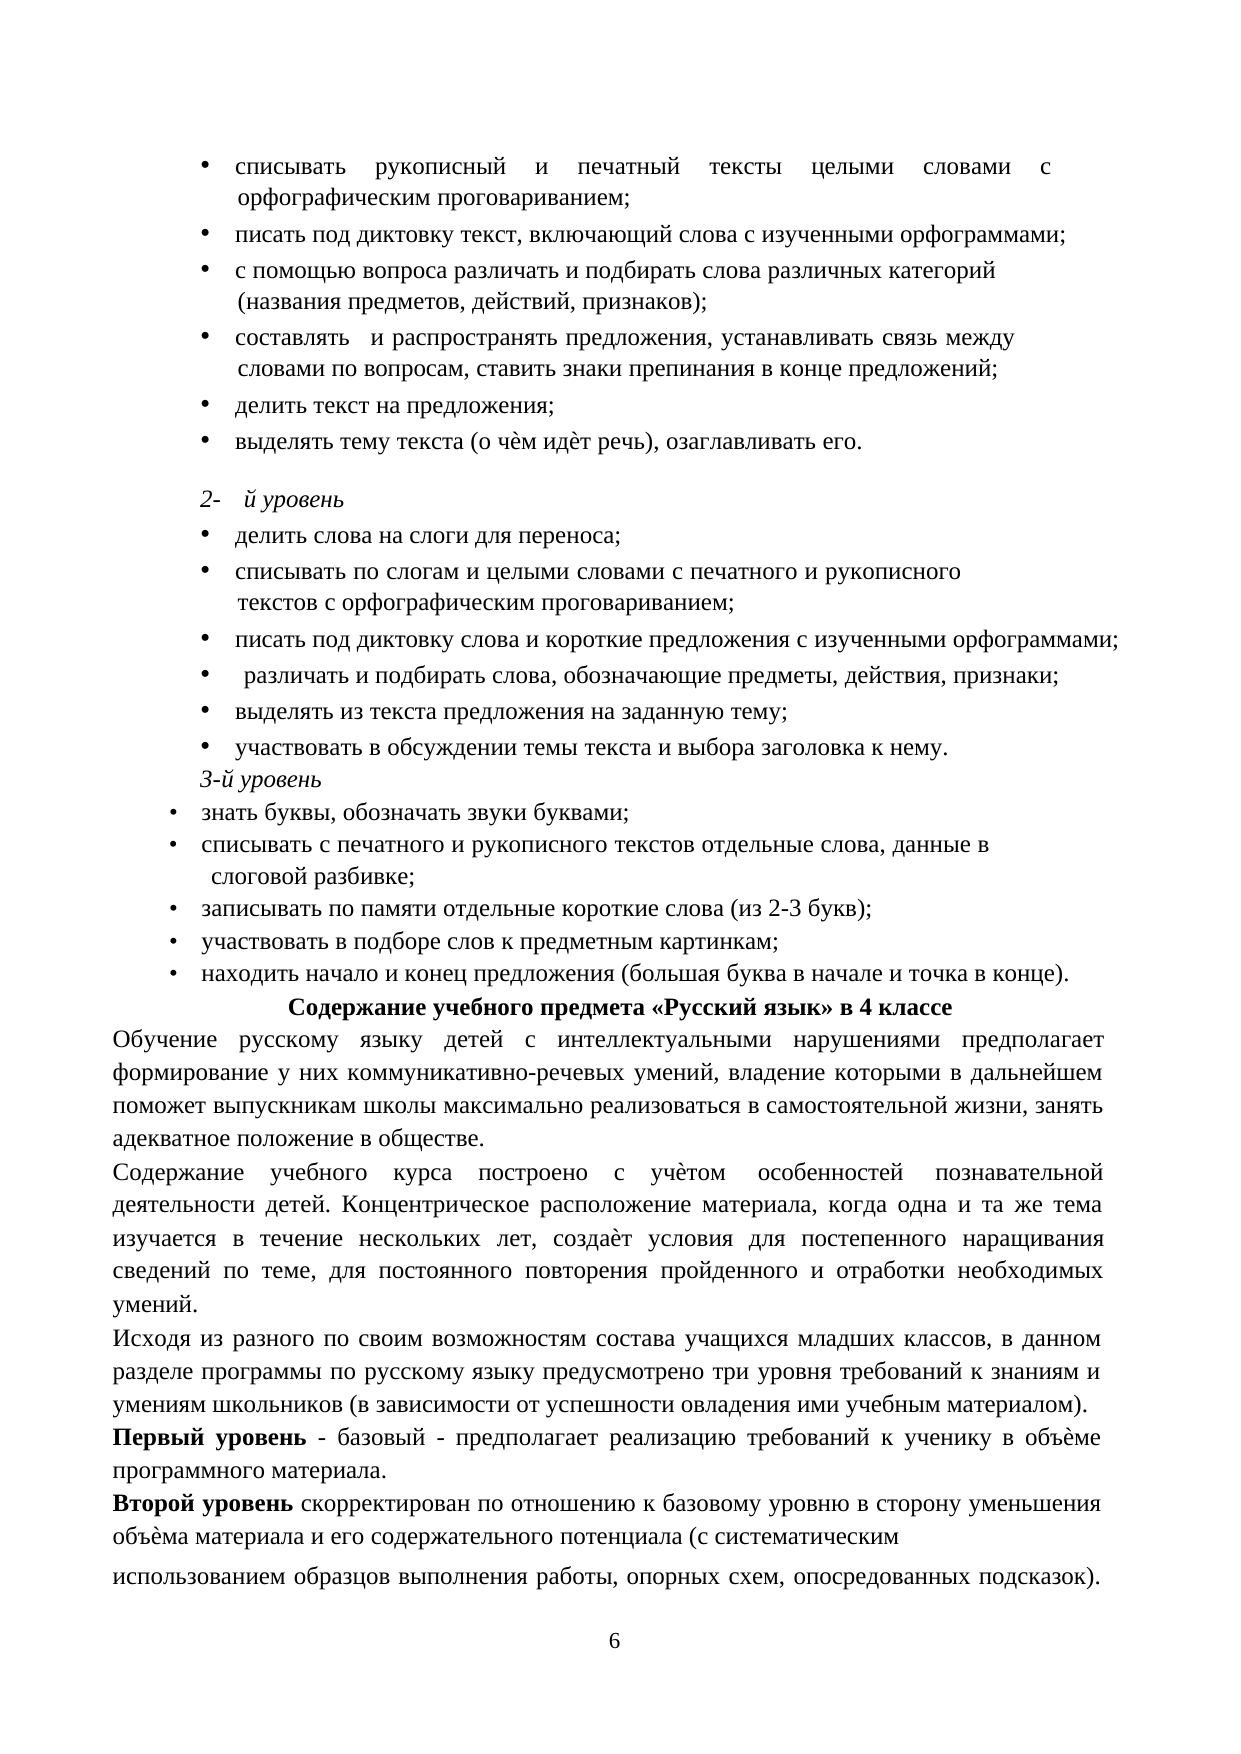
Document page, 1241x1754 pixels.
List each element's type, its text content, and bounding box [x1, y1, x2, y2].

list знать буквы, обозначать звуки буквами; [169, 797, 1240, 826]
text использованием образцов выполнения работы, опорных схем, опосредованных подсказок). [112, 1561, 1240, 1590]
list писать под диктовку слова и короткие предложения с изученными орфограммами; [200, 620, 1240, 653]
list участвовать в подборе слов к предметным картинкам; [169, 926, 1240, 954]
list писать под диктовку текст, включающий слова с изученными орфограммами; [200, 215, 1240, 249]
list списывать по слогам и целыми словами с печатного и рукописного текстов с орфографическим проговариванием; [200, 552, 1018, 616]
list списывать с печатного и рукописного текстов отдельные слова, данные в слоговой разбивке; [169, 829, 1048, 890]
text Исходя из разного по своим возможностям состава учащихся младших классов, в данном разделе программы по русскому языку предусмотрено три уровня требований к знаниям и умениям школьников (в зависимости от успешности овладения ими учебным материалом). Первый уровень - базовый - предполагает реализацию требований к ученику в объѐме программного материала. [112, 1323, 1128, 1483]
list й уровень [200, 764, 1240, 793]
list делить текст на предложения; [200, 386, 1240, 419]
list составлять и распространять предложения, устанавливать связь между словами по вопросам, ставить знаки препинания в конце предложений; [200, 318, 1079, 382]
list списывать рукописный и печатный тексты целыми словами с орфографическим проговариванием; [200, 147, 1051, 211]
list выделять тему текста (о чѐм идѐт речь), озаглавливать его. [200, 422, 1240, 455]
list с помощью вопроса различать и подбирать слова различных категорий (названия предметов, действий, признаков); [200, 251, 1066, 315]
list й уровень [200, 484, 1240, 513]
subtitle Содержание учебного предмета «Русский язык» в 4 классе [288, 992, 1240, 1021]
list записывать по памяти отдельные короткие слова (из 2-3 букв); [169, 893, 1240, 922]
text Второй уровень скорректирован по отношению к базовому уровню в сторону уменьшения объѐма материала и его содержательного потенциала (с систематическим [112, 1488, 1128, 1550]
list находить начало и конец предложения (большая буква в начале и точка в конце). [169, 958, 1240, 987]
list различать и подбирать слова, обозначающие предметы, действия, признаки; [200, 656, 1240, 689]
text Обучение русскому языку детей с интеллектуальными нарушениями предполагает формирование у них коммуникативно-речевых умений, владение которыми в дальнейшем поможет выпускникам школы максимально реализоваться в самостоятельной жизни, занять адекватное положение в обществе. [112, 1024, 1104, 1152]
list участвовать в обсуждении темы текста и выбора заголовка к нему. [200, 728, 1240, 761]
text Содержание учебного курса построено с учѐтом особенностей познавательной деятельности детей. Концентрическое расположение материала, когда одна и та же тема изучается в течение нескольких лет, создаѐт условия для постепенного наращивания сведений по теме, для постоянного повторения пройденного и отработки необходимых умений. [112, 1157, 1104, 1317]
list делить слова на слоги для переноса; [200, 516, 1240, 550]
list выделять из текста предложения на заданную тему; [200, 692, 1240, 725]
